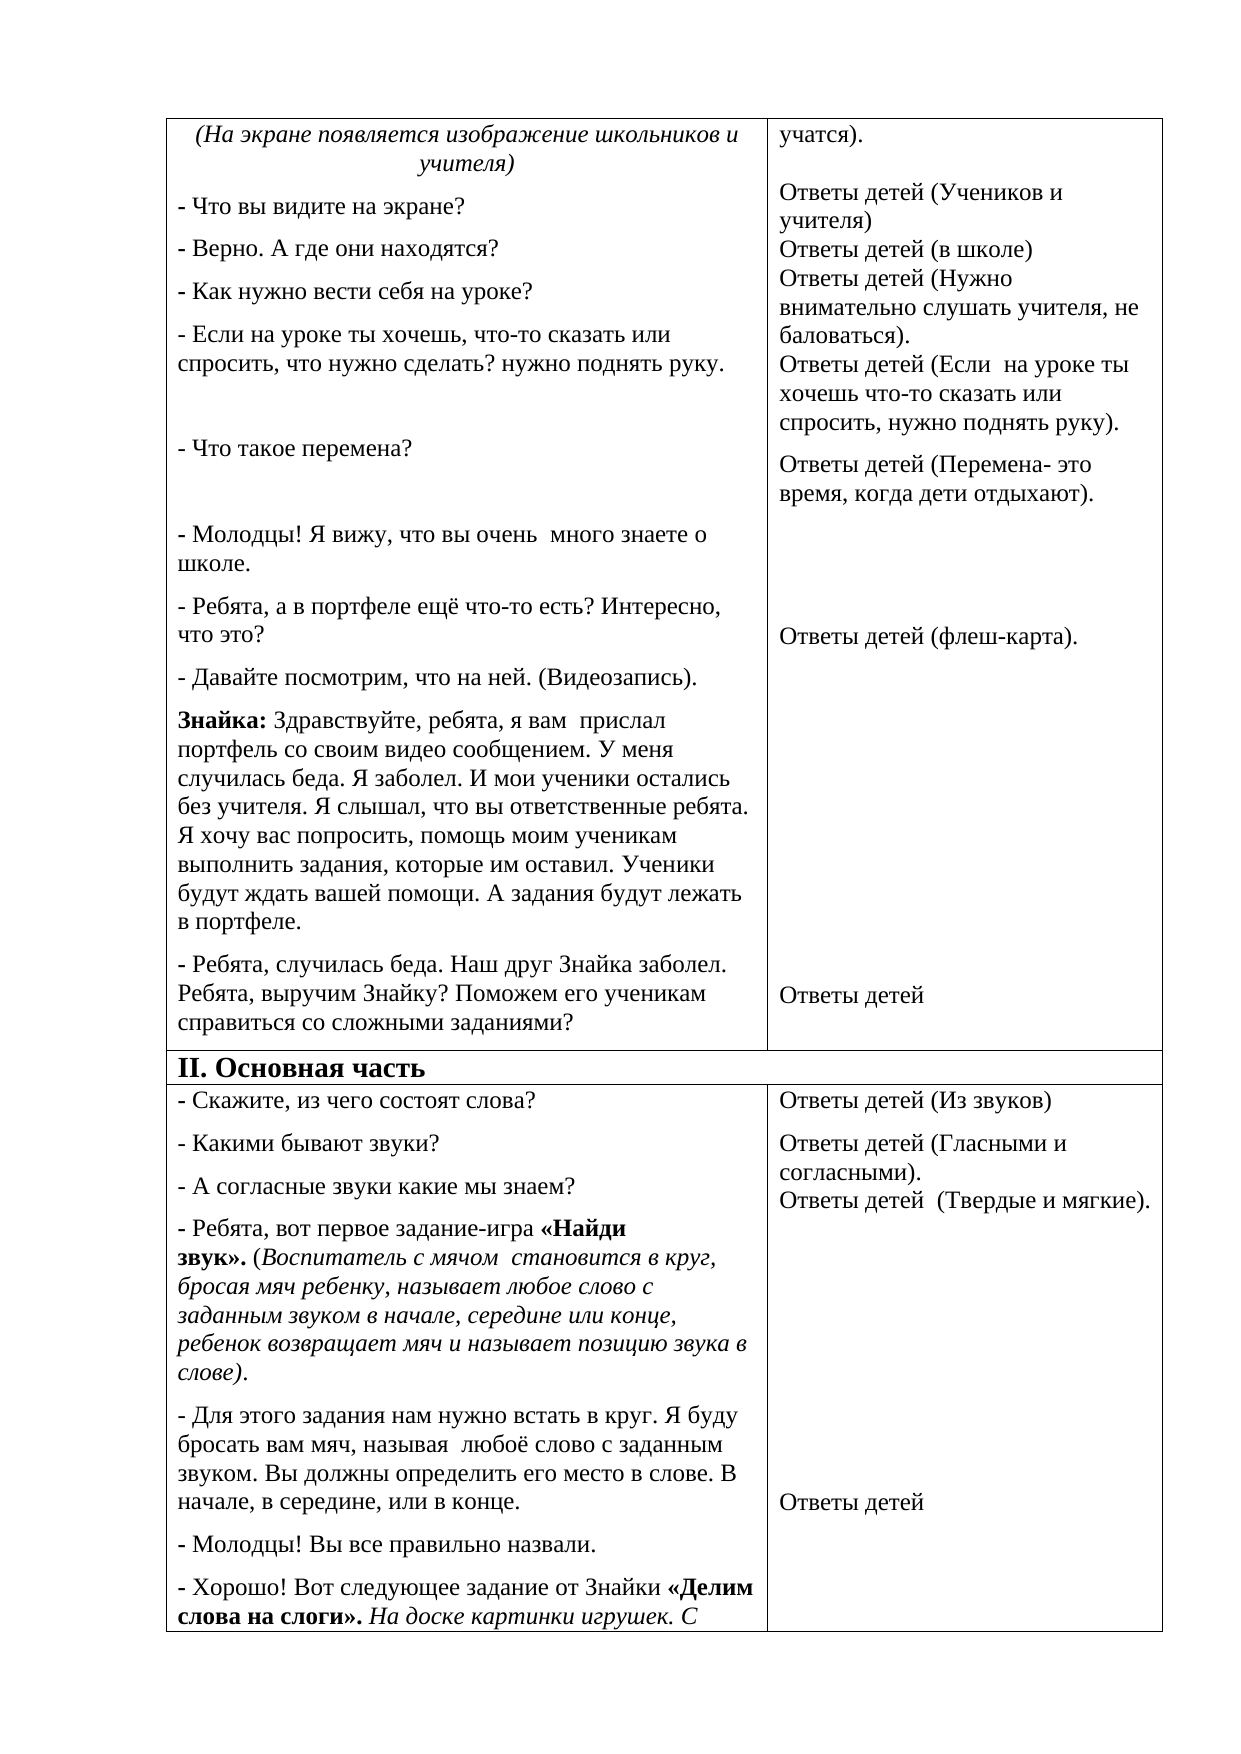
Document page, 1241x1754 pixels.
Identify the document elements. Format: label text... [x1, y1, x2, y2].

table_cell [768, 1085, 1162, 1631]
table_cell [167, 1085, 767, 1631]
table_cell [768, 119, 1162, 1049]
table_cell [167, 119, 767, 1049]
table_cell II. Основная часть [167, 1051, 1162, 1084]
